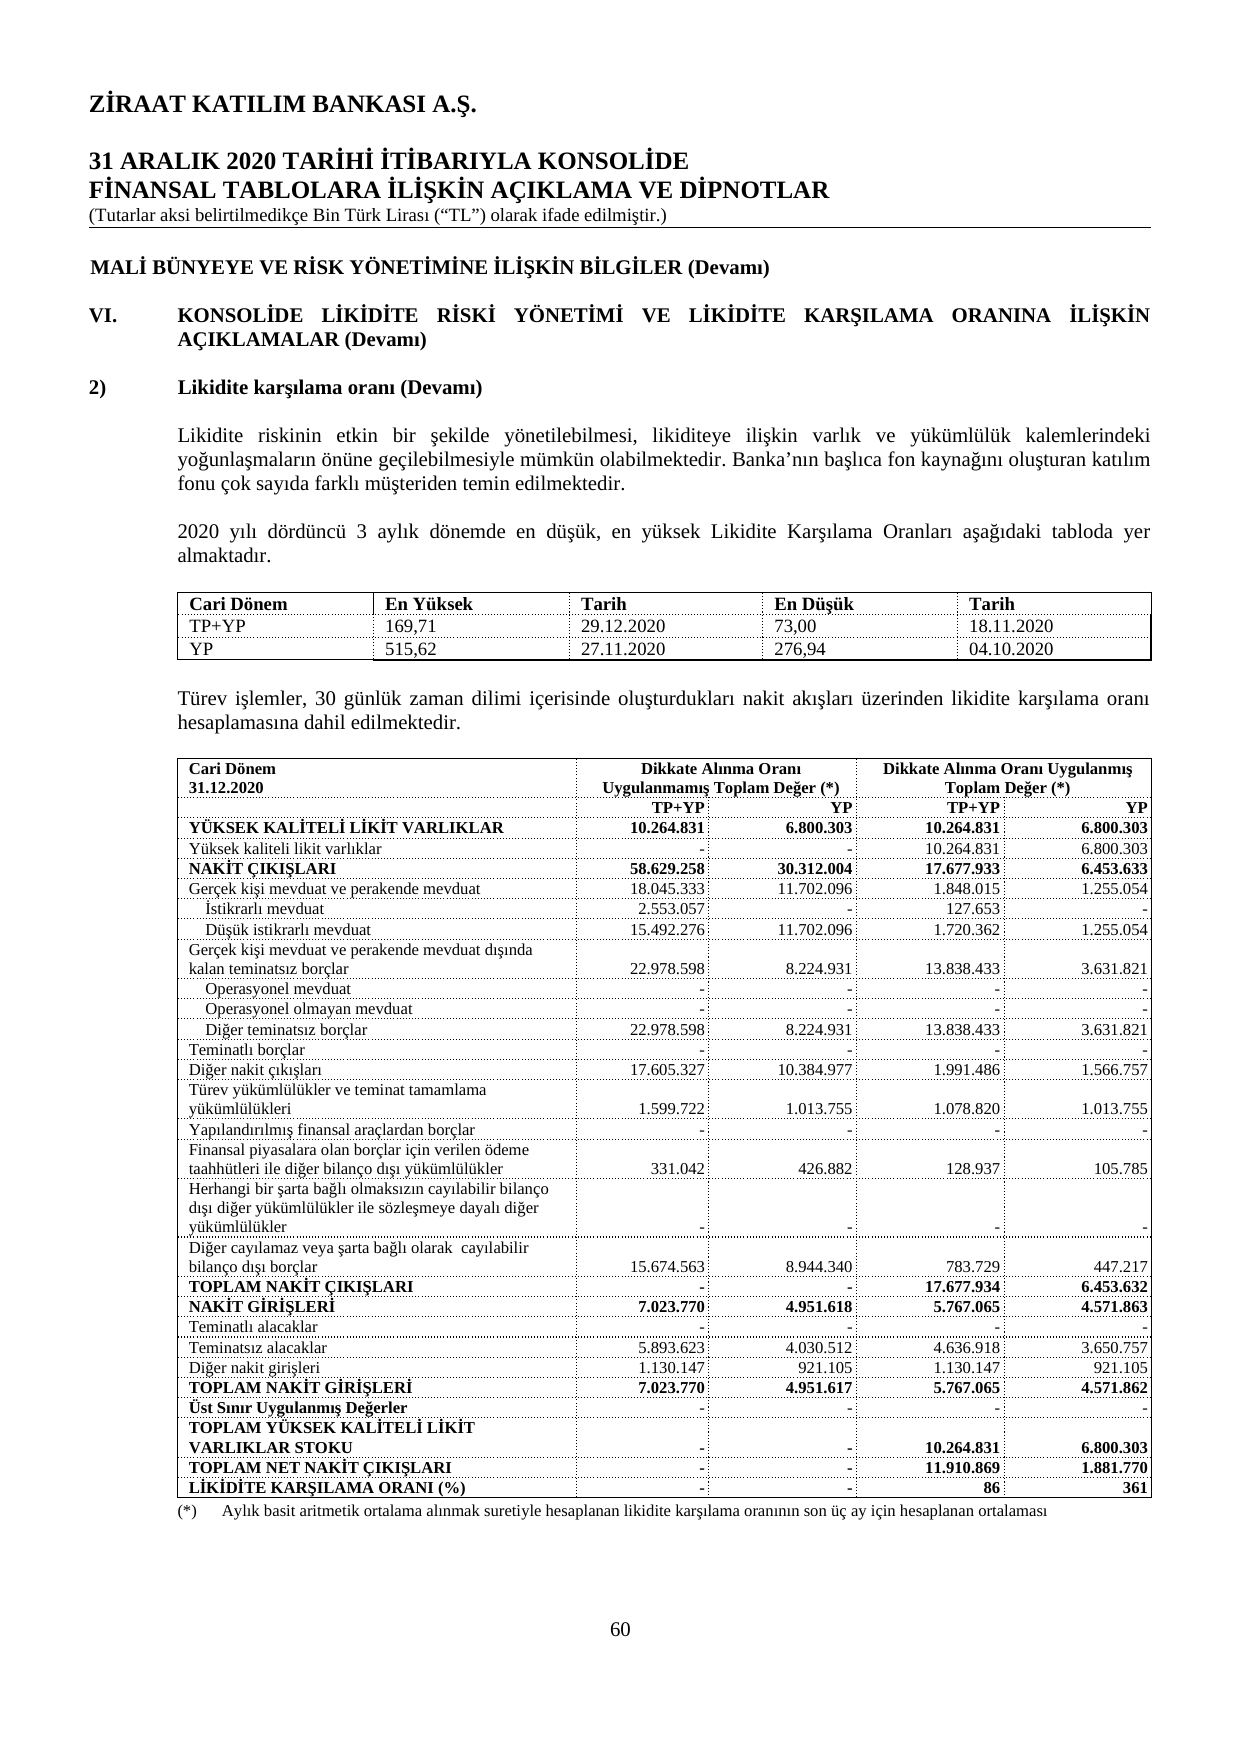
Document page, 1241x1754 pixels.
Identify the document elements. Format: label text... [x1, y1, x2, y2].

text 2020 yılı dördüncü 3 aylık dönemde en düşük, en yüksek Likidite Karşılama Oranları aşağıdaki tabloda yer almaktadır. [177, 519, 1152, 567]
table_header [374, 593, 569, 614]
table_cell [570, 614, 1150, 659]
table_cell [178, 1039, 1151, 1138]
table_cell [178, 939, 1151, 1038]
list Likidite karşılama oranı (Devamı) [89, 375, 1152, 399]
text Likidite riskinin etkin bir şekilde yönetilebilmesi, likiditeye ilişkin varlık ve yükümlülük kalemlerindeki yoğunlaşmaların önüne geçilebilmesiyle mümkün olabilmektedir. Banka’nın başlıca fon kaynağını oluşturan katılım fonu çok sayıda farklı müşteriden temin edilmektedir. [177, 423, 1152, 495]
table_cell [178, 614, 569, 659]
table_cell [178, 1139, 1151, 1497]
text VI. KONSOLİDE LİKİDİTE RİSKİ YÖNETİMİ VE LİKİDİTE KARŞILAMA ORANINA İLİŞKİN AÇIKLAMALAR (Devamı) [89, 303, 1152, 351]
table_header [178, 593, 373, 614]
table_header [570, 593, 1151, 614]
text MALİ BÜNYEYE VE RİSK YÖNETİMİNE İLİŞKİN BİLGİLER (Devamı) [90, 255, 1152, 279]
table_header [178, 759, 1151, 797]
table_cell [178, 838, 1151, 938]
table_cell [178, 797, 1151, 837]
text (*) Aylık basit aritmetik ortalama alınmak suretiyle hesaplanan likidite karşılama oranının son üç ay için hesaplanan ortalaması [177, 1501, 1152, 1520]
text Türev işlemler, 30 günlük zaman dilimi içerisinde oluşturdukları nakit akışları üzerinden likidite karşılama oranı hesaplamasına dahil edilmektedir. [177, 686, 1152, 734]
